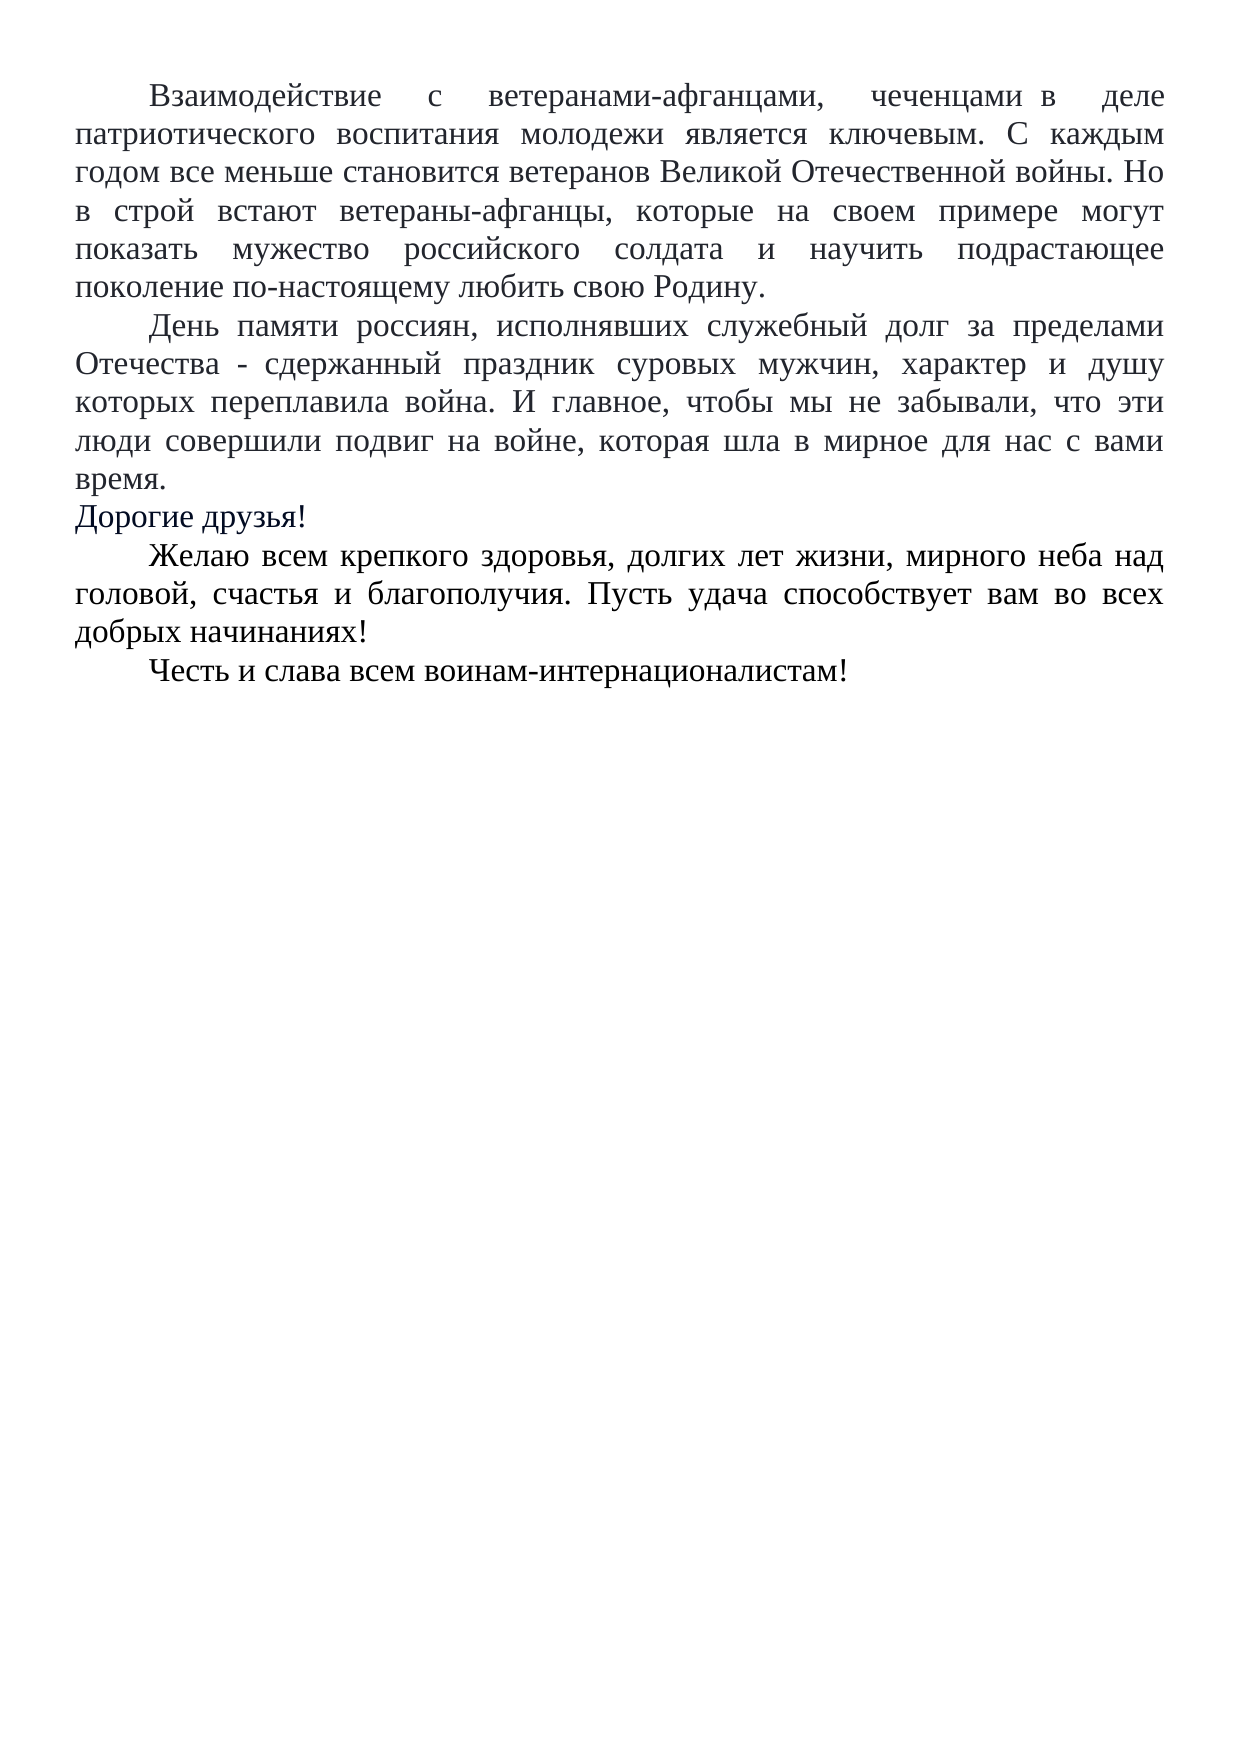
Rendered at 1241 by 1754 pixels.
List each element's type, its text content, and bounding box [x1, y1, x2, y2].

text День памяти россиян, исполнявших служебный долг за пределами Отечества - сдержанный праздник суровых мужчин, характер и душу которых переплавила война. И главное, чтобы мы не забывали, что эти люди совершили подвиг на войне, которая шла в мирное для нас с вами время. [75, 305, 1165, 497]
text Дорогие друзья! [75, 497, 1165, 535]
text Честь и слава всем воинам-интернационалистам! [75, 650, 1165, 688]
text Взаимодействие с ветеранами-афганцами, чеченцами в деле патриотического воспитания молодежи является ключевым. С каждым годом все меньше становится ветеранов Великой Отечественной войны. Но в строй встают ветераны-афганцы, которые на своем примере могут показать мужество российского солдата и научить подрастающее поколение по-настоящему любить свою Родину. [75, 75, 1165, 305]
text Желаю всем крепкого здоровья, долгих лет жизни, мирного неба над головой, счастья и благополучия. Пусть удача способствует вам во всех добрых начинаниях! [75, 535, 1165, 650]
